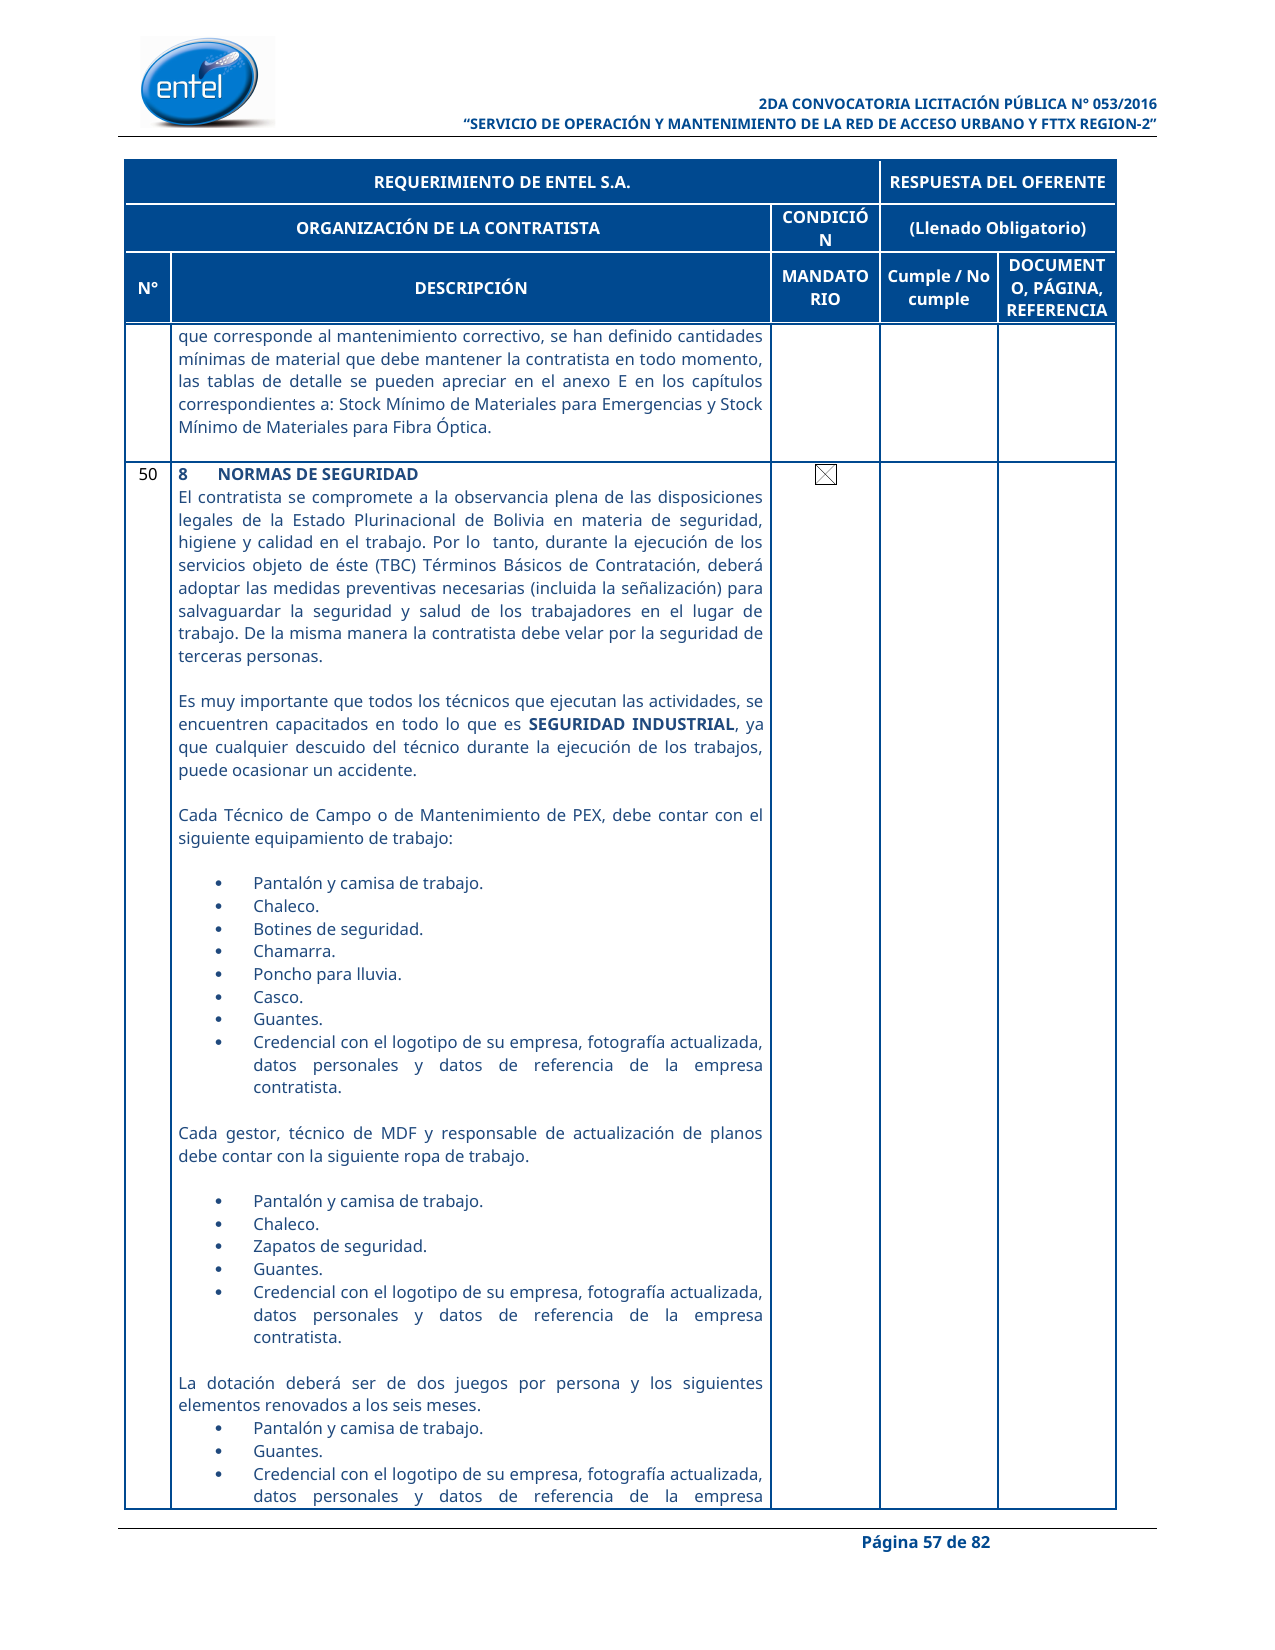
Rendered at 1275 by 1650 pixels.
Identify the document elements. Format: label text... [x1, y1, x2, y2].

table_header REQUERIMIENTO DE ENTEL S.A. [126, 161, 879, 203]
table_cell [881, 463, 997, 1507]
table_cell [999, 463, 1115, 1507]
table_cell [881, 325, 997, 461]
table_cell [772, 463, 879, 1507]
table_cell Cumple / No cumple [881, 253, 997, 322]
table_cell (Llenado Obligatorio) [881, 205, 1115, 251]
table_cell ORGANIZACIÓN DE LA CONTRATISTA [126, 205, 770, 251]
table_cell N° [126, 253, 170, 322]
table_cell [999, 325, 1115, 461]
table_cell DOCUMENTO, PÁGINA, REFERENCIA [999, 253, 1115, 322]
table_cell CONDICIÓN [772, 205, 879, 251]
table_cell MANDATORIO [772, 253, 879, 322]
table_cell 49 [126, 325, 170, 461]
picture [140, 36, 276, 128]
table_header RESPUESTA DEL OFERENTE [881, 161, 1115, 203]
table_cell DESCRIPCIÓN [172, 253, 770, 322]
table_cell 50 [126, 463, 170, 1507]
table_cell [772, 325, 879, 461]
